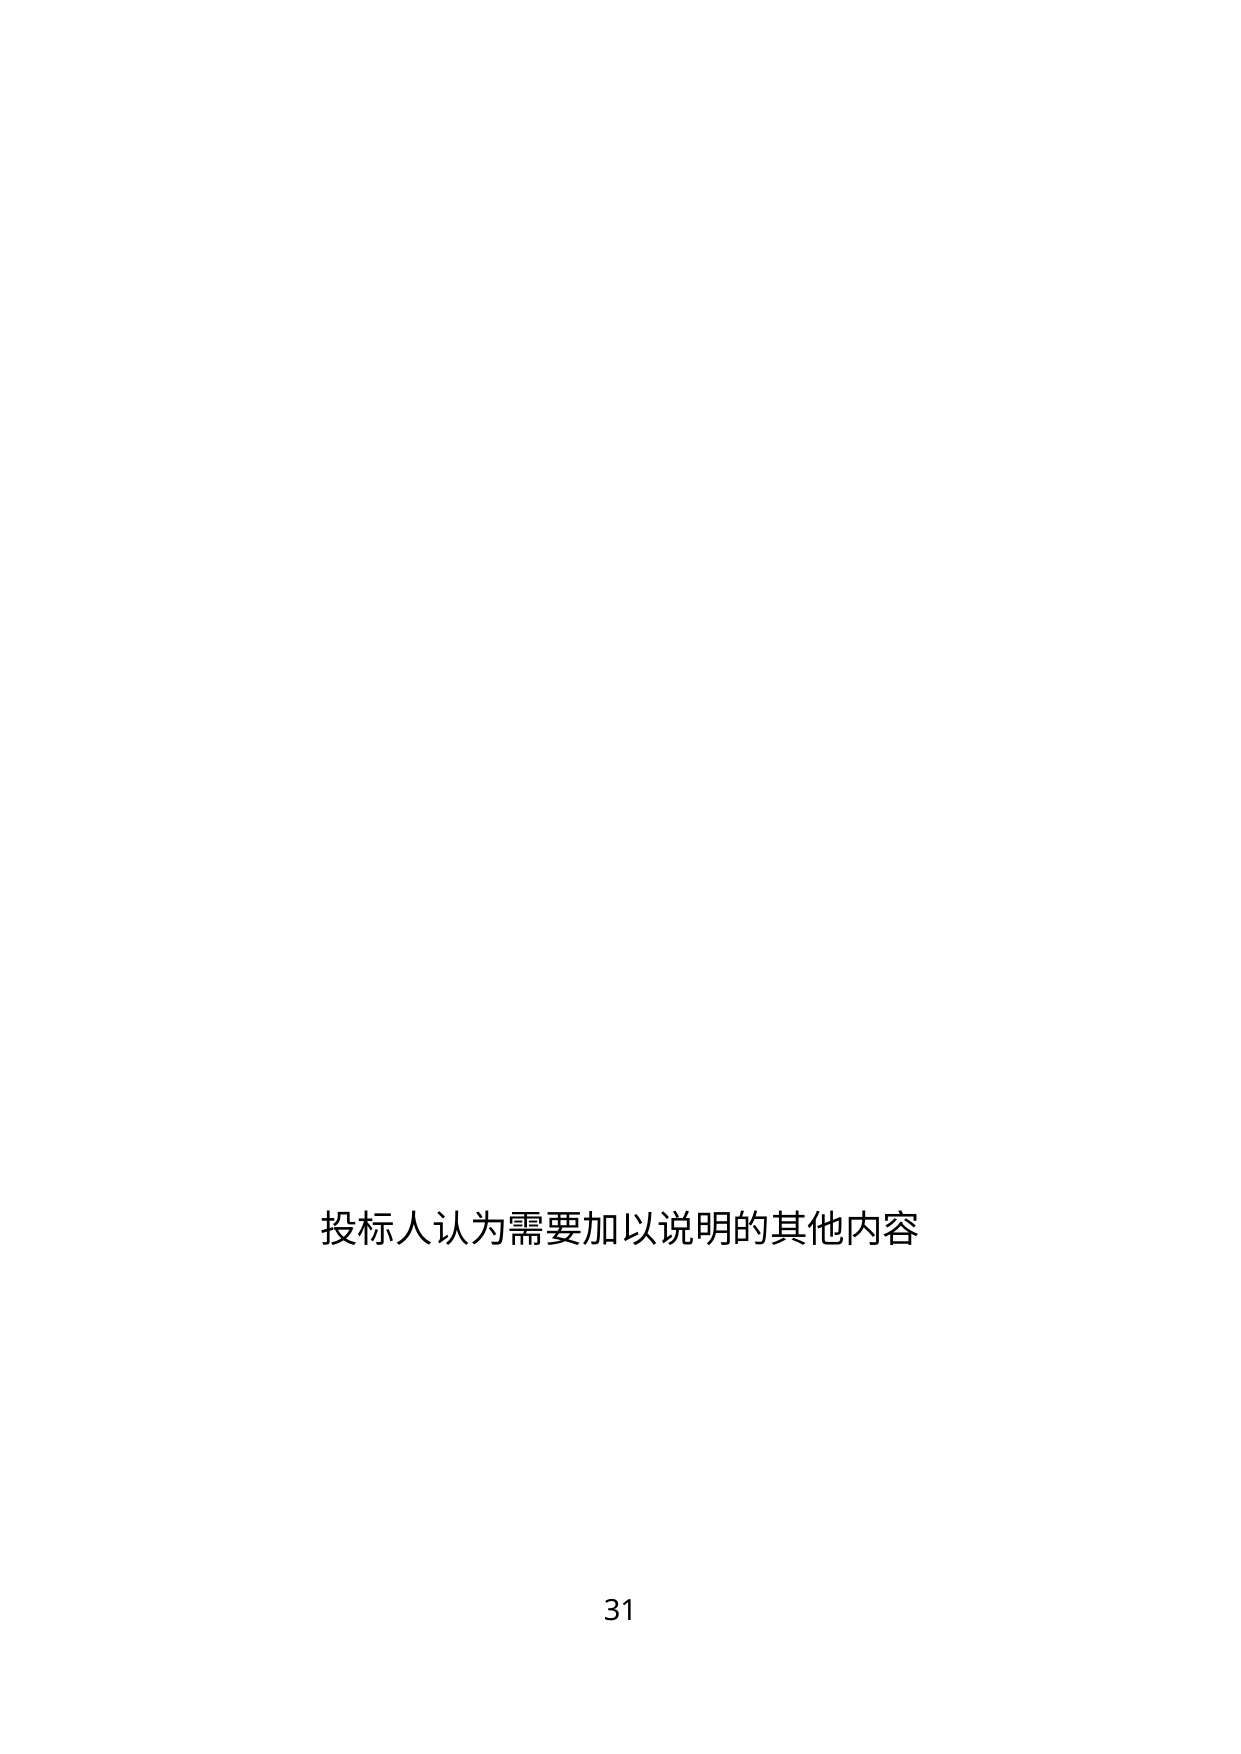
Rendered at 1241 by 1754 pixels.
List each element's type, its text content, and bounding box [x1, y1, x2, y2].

text 投标人认为需要加以说明的其他内容 [165, 1193, 1075, 1258]
